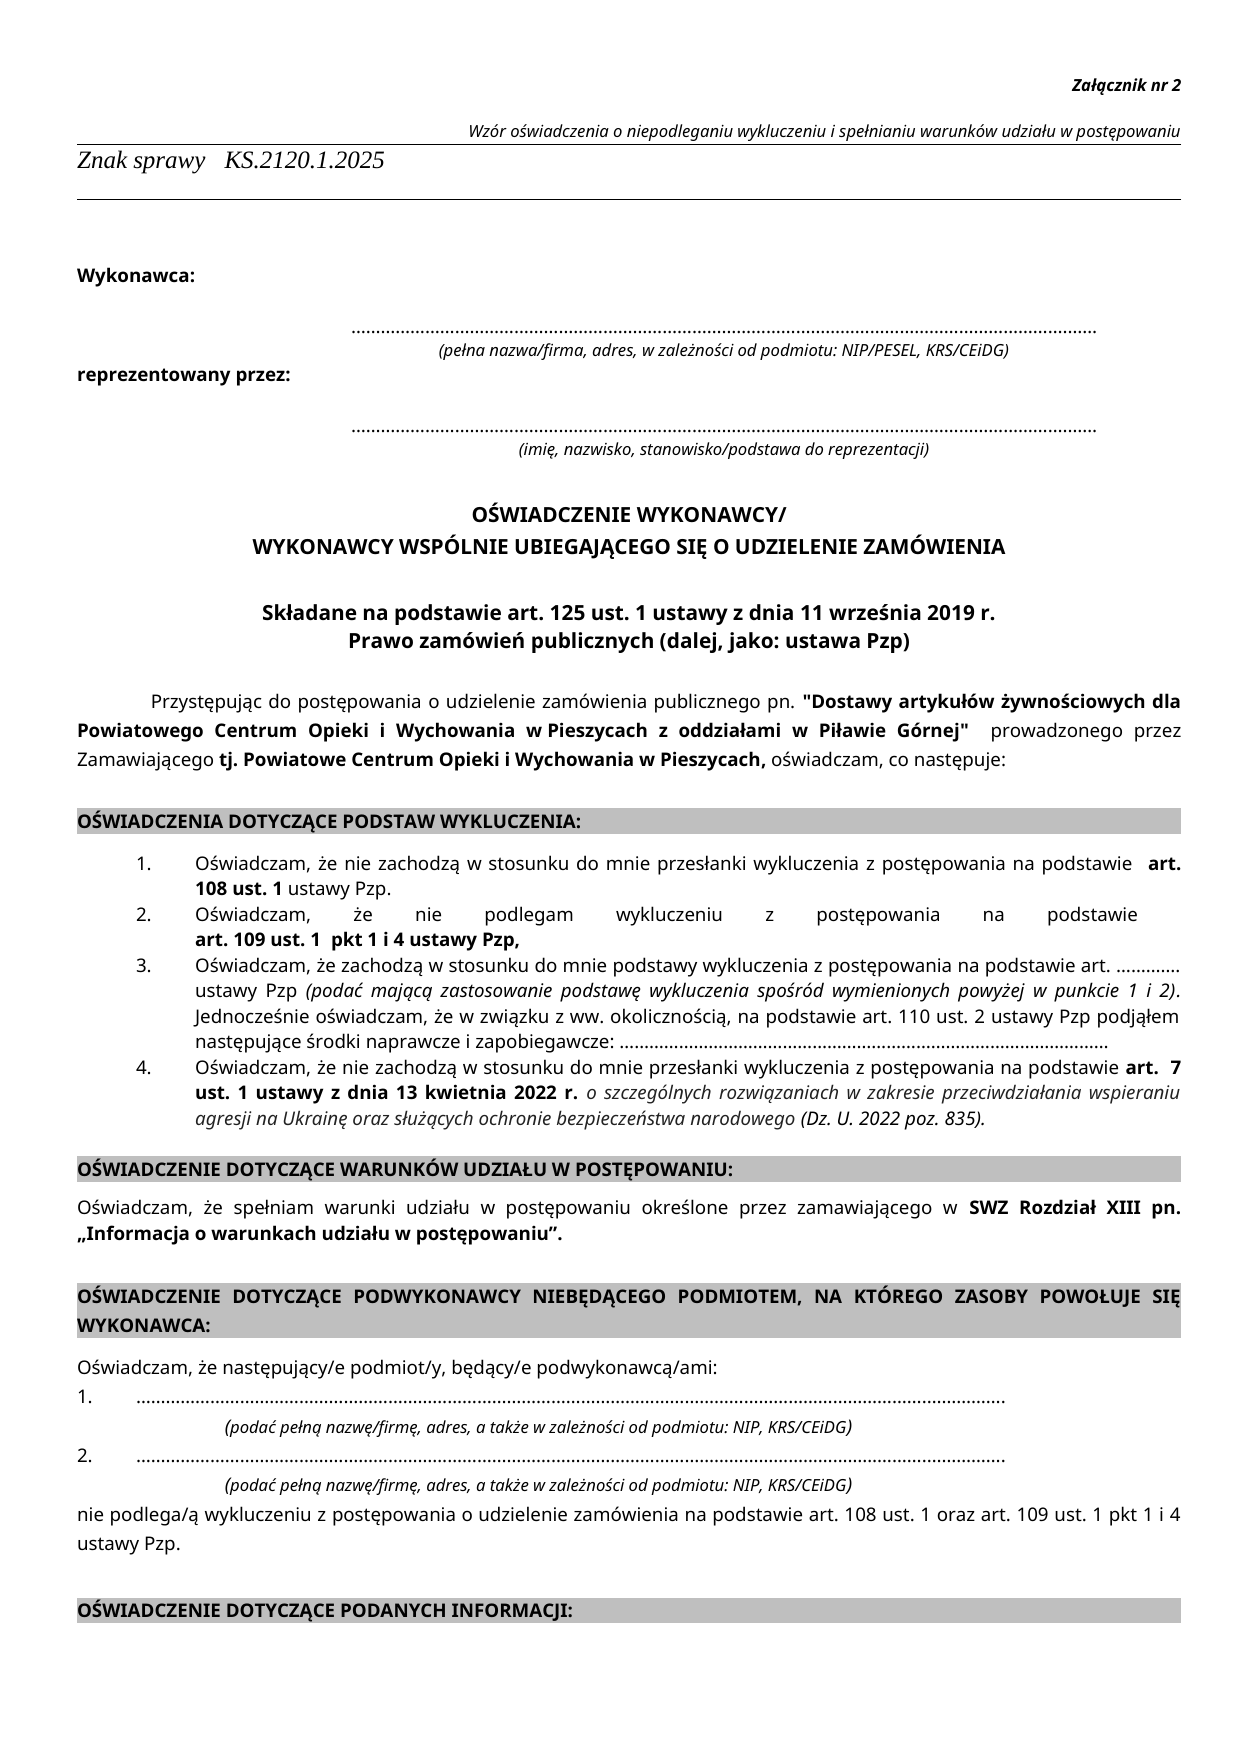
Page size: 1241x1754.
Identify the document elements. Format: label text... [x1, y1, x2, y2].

table_header ……………………………………………………………………………………………………………………………….…… (pełna nazwa/firma, adres, w zależności od podmiotu: NIP/PESEL, KRS/CEiDG) [329, 262, 1119, 361]
text OŚWIADCZENIE DOTYCZĄCE PODANYCH INFORMACJI: [77, 1598, 1181, 1623]
text 2. …………………………………………………………………………………………………………………………………………….……………. [77, 1442, 1181, 1468]
text 4. Oświadczam, że nie zachodzą w stosunku do mnie przesłanki wykluczenia z postępowania na podstawie art. 7 ust. 1 ustawy z dnia 13 kwietnia 2022 r. o szczególnych rozwiązaniach w zakresie przeciwdziałania wspieraniu agresji na Ukrainę oraz służących ochronie bezpieczeństwa narodowego (Dz. U. 2022 poz. 835). [136, 1054, 1181, 1131]
text OŚWIADCZENIE DOTYCZĄCE WARUNKÓW UDZIAŁU W POSTĘPOWANIU: [77, 1156, 1181, 1182]
text (podać pełną nazwę/firmę, adres, a także w zależności od podmiotu: NIP, KRS/CEiDG) [224, 1413, 1181, 1439]
table_cell reprezentowany przez: [70, 361, 328, 461]
text (podać pełną nazwę/firmę, adres, a także w zależności od podmiotu: NIP, KRS/CEiDG) [224, 1472, 1181, 1497]
text Oświadczam, że następujący/e podmiot/y, będący/e podwykonawcą/ami: [77, 1354, 1181, 1380]
text Prawo zamówień publicznych (dalej, jako: ustawa Pzp) [77, 626, 1181, 654]
text 2. Oświadczam, że nie podlegam wykluczeniu z postępowania na podstawie art. 109 ust. 1 pkt 1 i 4 ustawy Pzp, [136, 901, 1181, 952]
text 1. Oświadczam, że nie zachodzą w stosunku do mnie przesłanki wykluczenia z postępowania na podstawie art. 108 ust. 1 ustawy Pzp. [136, 850, 1181, 901]
text OŚWIADCZENIA DOTYCZĄCE PODSTAW WYKLUCZENIA: [77, 808, 1181, 834]
text Składane na podstawie art. 125 ust. 1 ustawy z dnia 11 września 2019 r. [77, 598, 1181, 626]
text Przystępując do postępowania o udzielenie zamówienia publicznego pn. "Dostawy artykułów żywnościowych dla Powiatowego Centrum Opieki i Wychowania w Pieszycach z oddziałami w Piławie Górnej" prowadzonego przez Zamawiającego tj. Powiatowe Centrum Opieki i Wychowania w Pieszycach, oświadczam, co następuje: [77, 688, 1181, 772]
text OŚWIADCZENIE DOTYCZĄCE PODWYKONAWCY NIEBĘDĄCEGO PODMIOTEM, NA KTÓREGO ZASOBY POWOŁUJE SIĘ WYKONAWCA: [77, 1283, 1181, 1338]
text 3. Oświadczam, że zachodzą w stosunku do mnie podstawy wykluczenia z postępowania na podstawie art. …………. ustawy Pzp (podać mającą zastosowanie podstawę wykluczenia spośród wymienionych powyżej w punkcie 1 i 2). Jednocześnie oświadczam, że w związku z ww. okolicznością, na podstawie art. 110 ust. 2 ustawy Pzp podjąłem następujące środki naprawcze i zapobiegawcze: ……………………………………………………………………………………… [136, 952, 1181, 1054]
table_cell ……………………………………………………………………………………………………………………………….…… (imię, nazwisko, stanowisko/podstawa do reprezentacji) [329, 361, 1119, 461]
text nie podlega/ą wykluczeniu z postępowania o udzielenie zamówienia na podstawie art. 108 ust. 1 oraz art. 109 ust. 1 pkt 1 i 4 ustawy Pzp. [77, 1501, 1181, 1556]
text OŚWIADCZENIE WYKONAWCY/ [77, 500, 1181, 528]
text WYKONAWCY WSPÓLNIE UBIEGAJĄCEGO SIĘ O UDZIELENIE ZAMÓWIENIA [77, 532, 1181, 561]
table_header Wykonawca: [70, 262, 328, 361]
text 1. …………………………………………………………………………………………………………………………………………….……………. [77, 1384, 1181, 1409]
text Oświadczam, że spełniam warunki udziału w postępowaniu określone przez zamawiającego w SWZ Rozdział XIII pn. „Informacja o warunkach udziału w postępowaniu”. [77, 1194, 1181, 1246]
